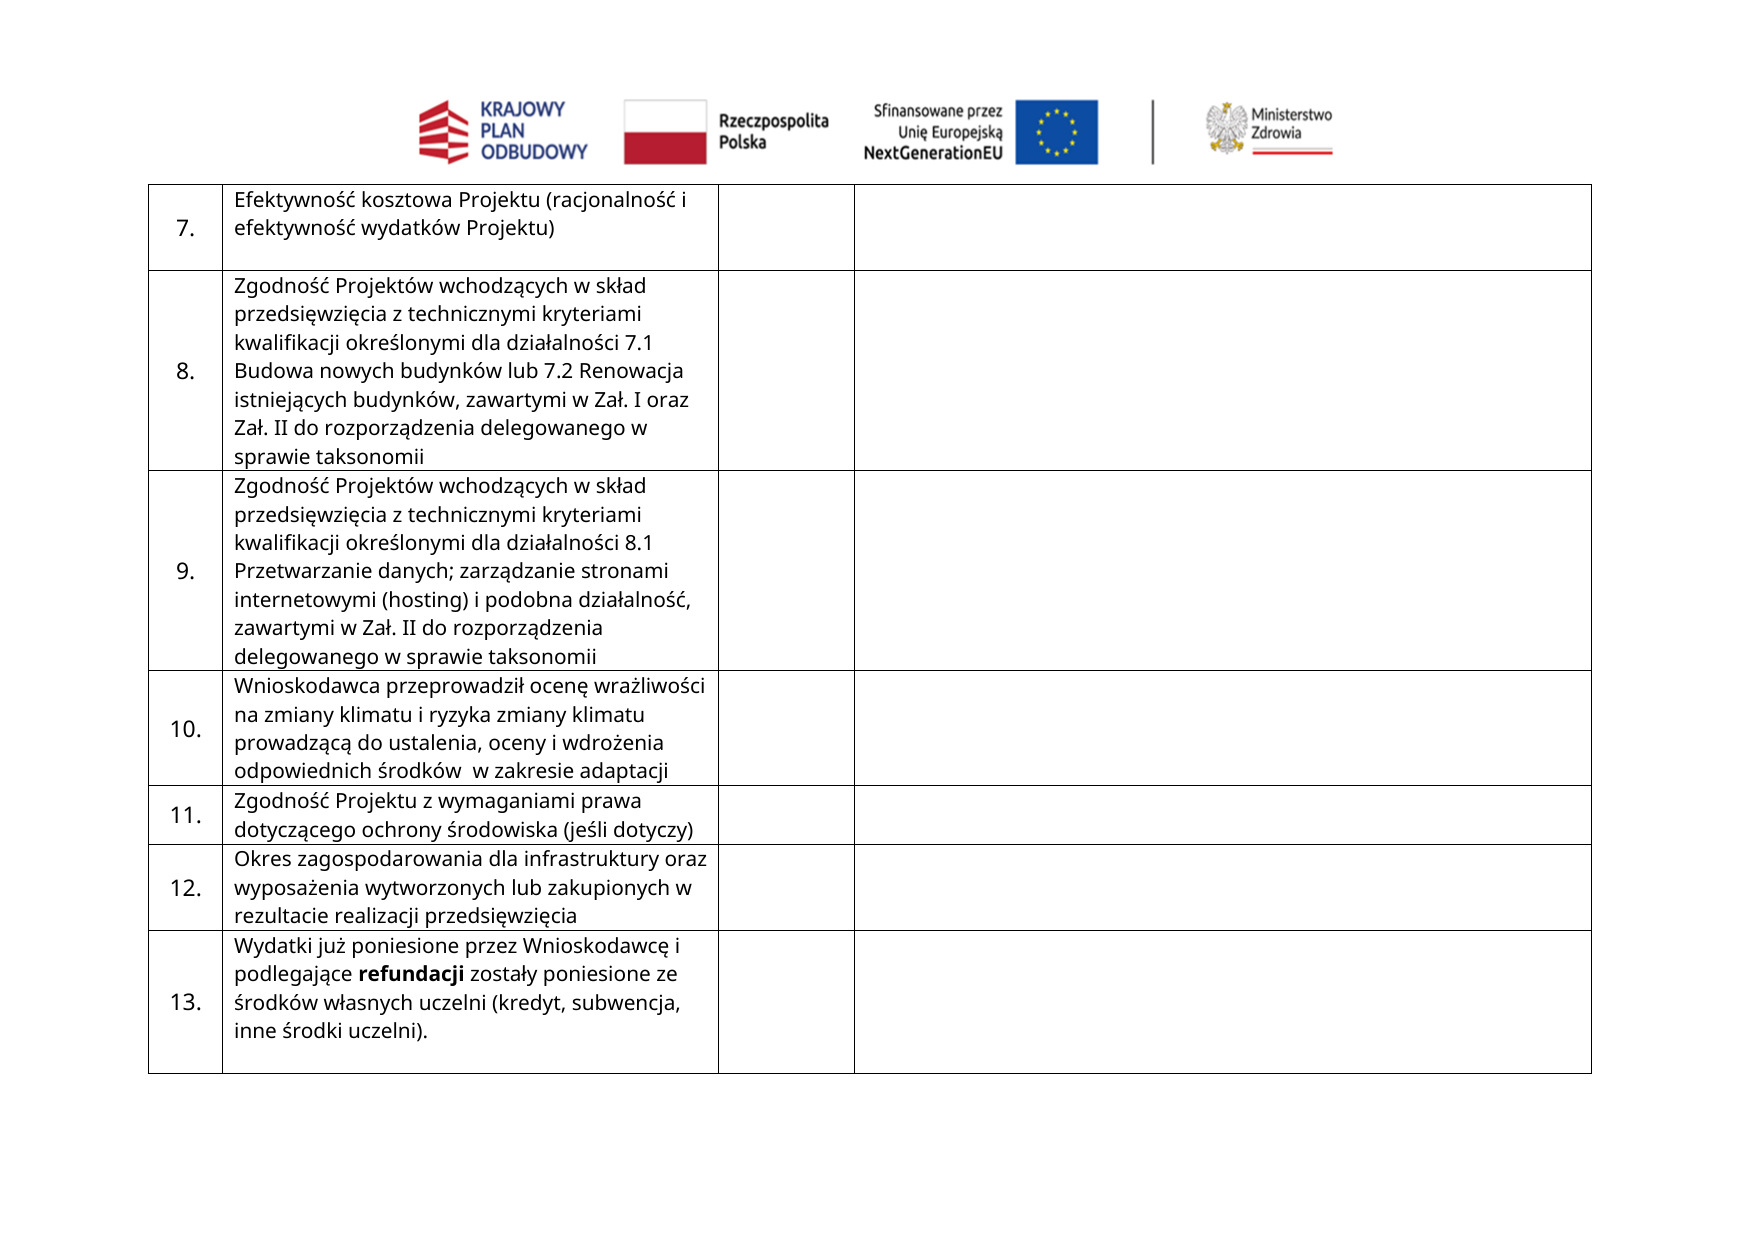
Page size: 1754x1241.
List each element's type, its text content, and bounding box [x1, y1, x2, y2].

table_cell Efektywność kosztowa Projektu (racjonalność i efektywność wydatków Projektu) [223, 185, 718, 270]
table_cell [719, 786, 854, 843]
table_cell [719, 185, 854, 270]
table_cell Zgodność Projektu z wymaganiami prawa dotyczącego ochrony środowiska (jeśli dotyczy) [223, 786, 718, 843]
table_cell [719, 931, 854, 1073]
table_cell [719, 845, 854, 930]
table_cell 13. [149, 931, 222, 1073]
table_cell Wydatki już poniesione przez Wnioskodawcę i podlegające refundacji zostały poniesione ze środków własnych uczelni (kredyt, subwencja, inne środki uczelni). [223, 931, 718, 1073]
table_cell [855, 786, 1591, 843]
table_cell Okres zagospodarowania dla infrastruktury oraz wyposażenia wytworzonych lub zakupionych w rezultacie realizacji przedsięwzięcia [223, 845, 718, 930]
table_cell 11. [149, 786, 222, 843]
table_cell 12. [149, 845, 222, 930]
table_cell [855, 185, 1591, 270]
table_cell [855, 471, 1591, 670]
table_cell [855, 271, 1591, 470]
picture [402, 73, 1352, 184]
table_cell Wnioskodawca przeprowadził ocenę wrażliwości na zmiany klimatu i ryzyka zmiany klimatu prowadzącą do ustalenia, oceny i wdrożenia odpowiednich środków w zakresie adaptacji [223, 671, 718, 785]
table_cell Zgodność Projektów wchodzących w skład przedsięwzięcia z technicznymi kryteriami kwalifikacji określonymi dla działalności 8.1 Przetwarzanie danych; zarządzanie stronami internetowymi (hosting) i podobna działalność, zawartymi w Zał. II do rozporządzenia delegowanego w sprawie taksonomii [223, 471, 718, 670]
table_cell [855, 931, 1591, 1073]
table_cell [719, 271, 854, 470]
table_cell 9. [149, 471, 222, 670]
table_cell 8. [149, 271, 222, 470]
table_cell [719, 671, 854, 785]
table_cell 10. [149, 671, 222, 785]
table_cell [719, 471, 854, 670]
table_cell 7. [149, 185, 222, 270]
table_cell [855, 845, 1591, 930]
table_cell Zgodność Projektów wchodzących w skład przedsięwzięcia z technicznymi kryteriami kwalifikacji określonymi dla działalności 7.1 Budowa nowych budynków lub 7.2 Renowacja istniejących budynków, zawartymi w Zał. I oraz Zał. II do rozporządzenia delegowanego w sprawie taksonomii [223, 271, 718, 470]
table_cell [855, 671, 1591, 785]
